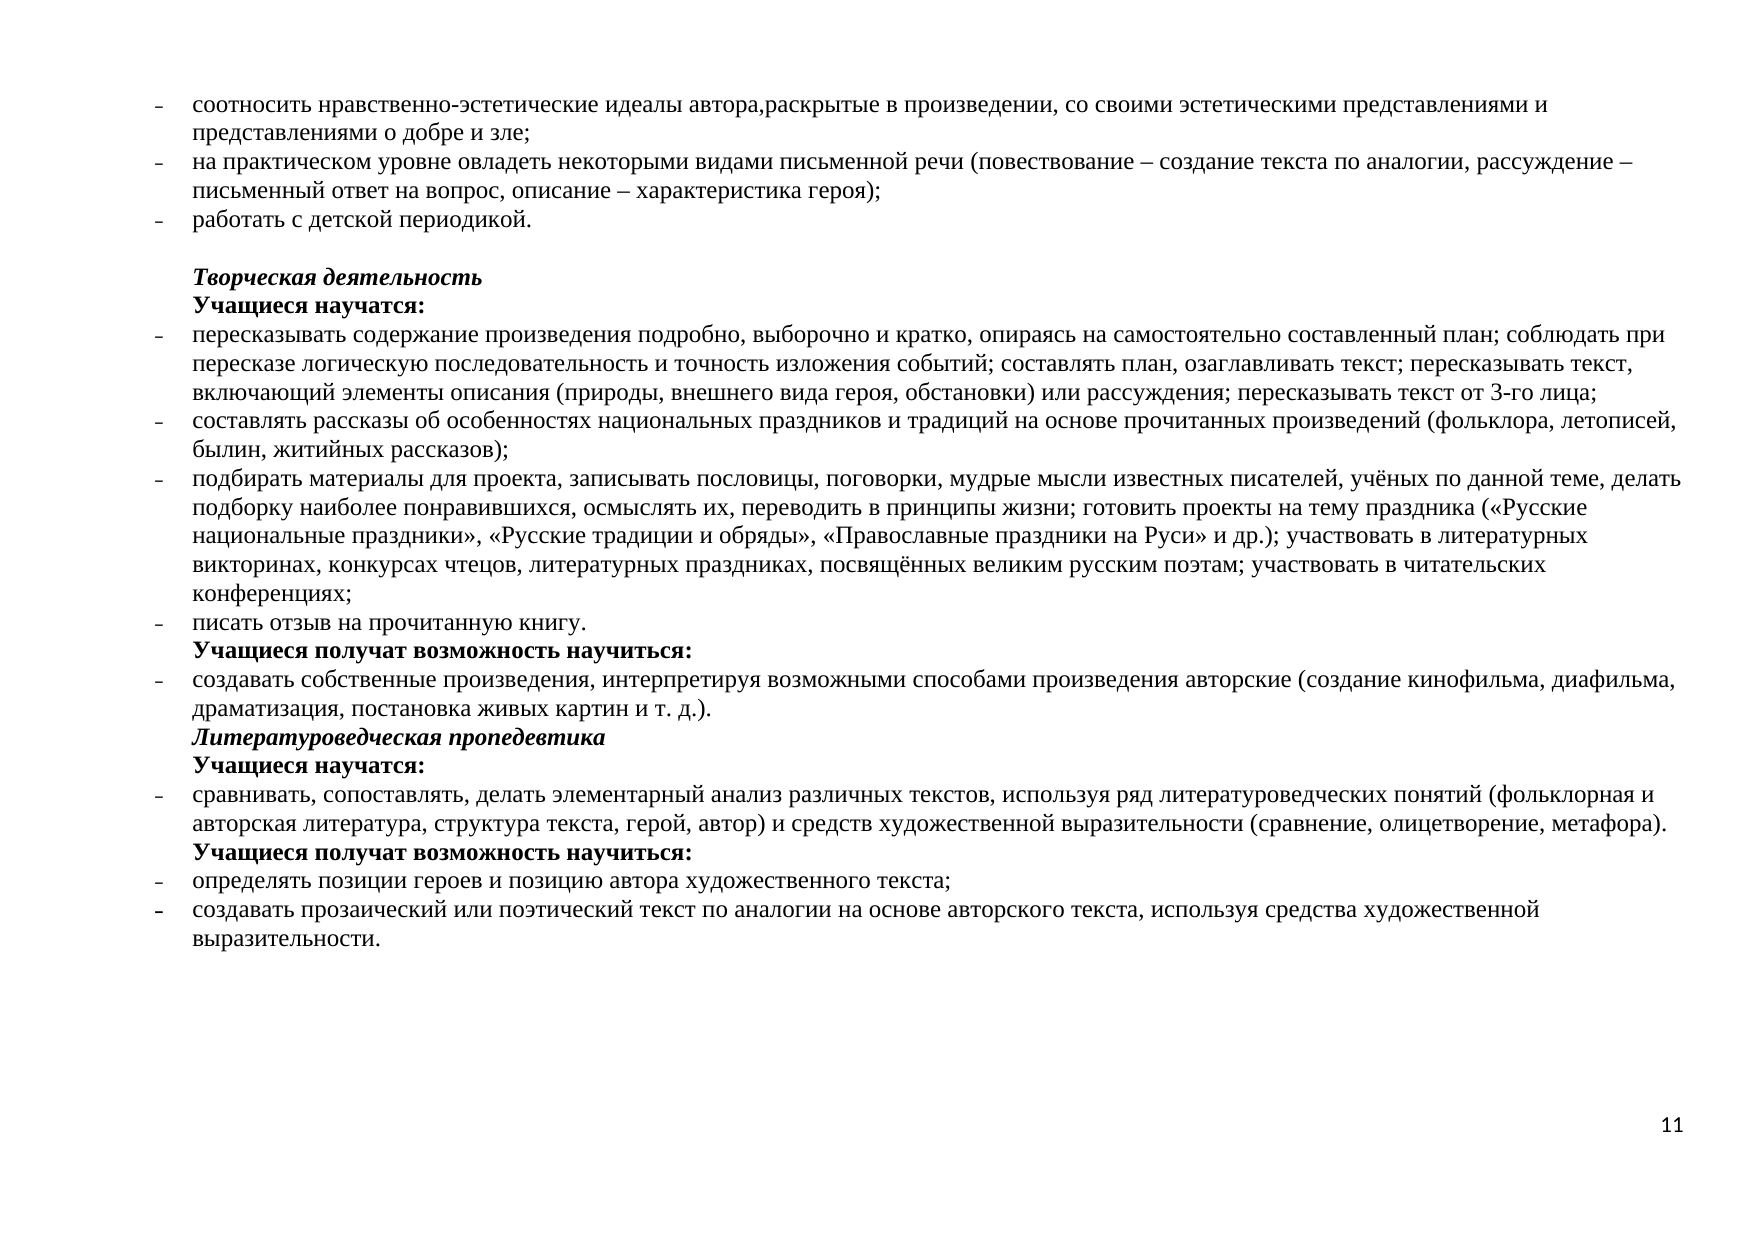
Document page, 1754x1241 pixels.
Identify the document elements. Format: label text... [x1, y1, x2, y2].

list пересказывать содержание произведения подробно, выборочно и кратко, опираясь на самостоятельно составленный план; соблюдать при пересказе логическую последовательность и точность изложения событий; составлять план, озаглавливать текст; пересказывать текст, включающий элементы описания (природы, внешнего вида героя, обстановки) или рассуждения; пересказывать текст от 3-го лица; [154, 319, 1683, 405]
list писать отзыв на прочитанную книгу. [154, 607, 1683, 635]
text Литературоведческая пропедевтика [118, 722, 1683, 750]
text Творческая деятельность [118, 262, 1683, 290]
text Учащиеся научатся: [118, 750, 1683, 779]
text Учащиеся получат возможность научиться: [118, 635, 1683, 664]
list создавать прозаический или поэтический текст по аналогии на основе авторского текста, используя средства художественной выразительности. [154, 894, 1683, 952]
list соотносить нравственно-эстетические идеалы автора,раскрытые в произведении, со своими эстетическими представлениями и представлениями о добре и зле; [154, 89, 1683, 146]
list определять позиции героев и позицию автора художественного текста; [154, 865, 1683, 894]
text Учащиеся научатся: [118, 290, 1683, 319]
list подбирать материалы для проекта, записывать пословицы, поговорки, мудрые мысли известных писателей, учёных по данной теме, делать подборку наиболее понравившихся, осмыслять их, переводить в принципы жизни; готовить проекты на тему праздника («Русские национальные праздники», «Русские традиции и обряды», «Православные праздники на Руси» и др.); участвовать в литературных викторинах, конкурсах чтецов, литературных праздниках, посвящённых великим русским поэтам; участвовать в читательских конференциях; [154, 463, 1683, 607]
list работать с детской периодикой. [154, 204, 1683, 232]
list на практическом уровне овладеть некоторыми видами письменной речи (повествование – создание текста по аналогии, рассуждение – письменный ответ на вопрос, описание – характеристика героя); [154, 146, 1683, 204]
list составлять рассказы об особенностях национальных праздников и традиций на основе прочитанных произведений (фольклора, летописей, былин, житийных рассказов); [154, 405, 1683, 463]
list сравнивать, сопоставлять, делать элементарный анализ различных текстов, используя ряд литературоведческих понятий (фольклорная и авторская литература, структура текста, герой, автор) и средств художественной выразительности (сравнение, олицетворение, метафора). [154, 779, 1683, 837]
list создавать собственные произведения, интерпретируя возможными способами произведения авторские (создание кинофильма, диафильма, драматизация, постановка живых картин и т. д.). [154, 664, 1683, 722]
text Учащиеся получат возможность научиться: [118, 837, 1683, 865]
